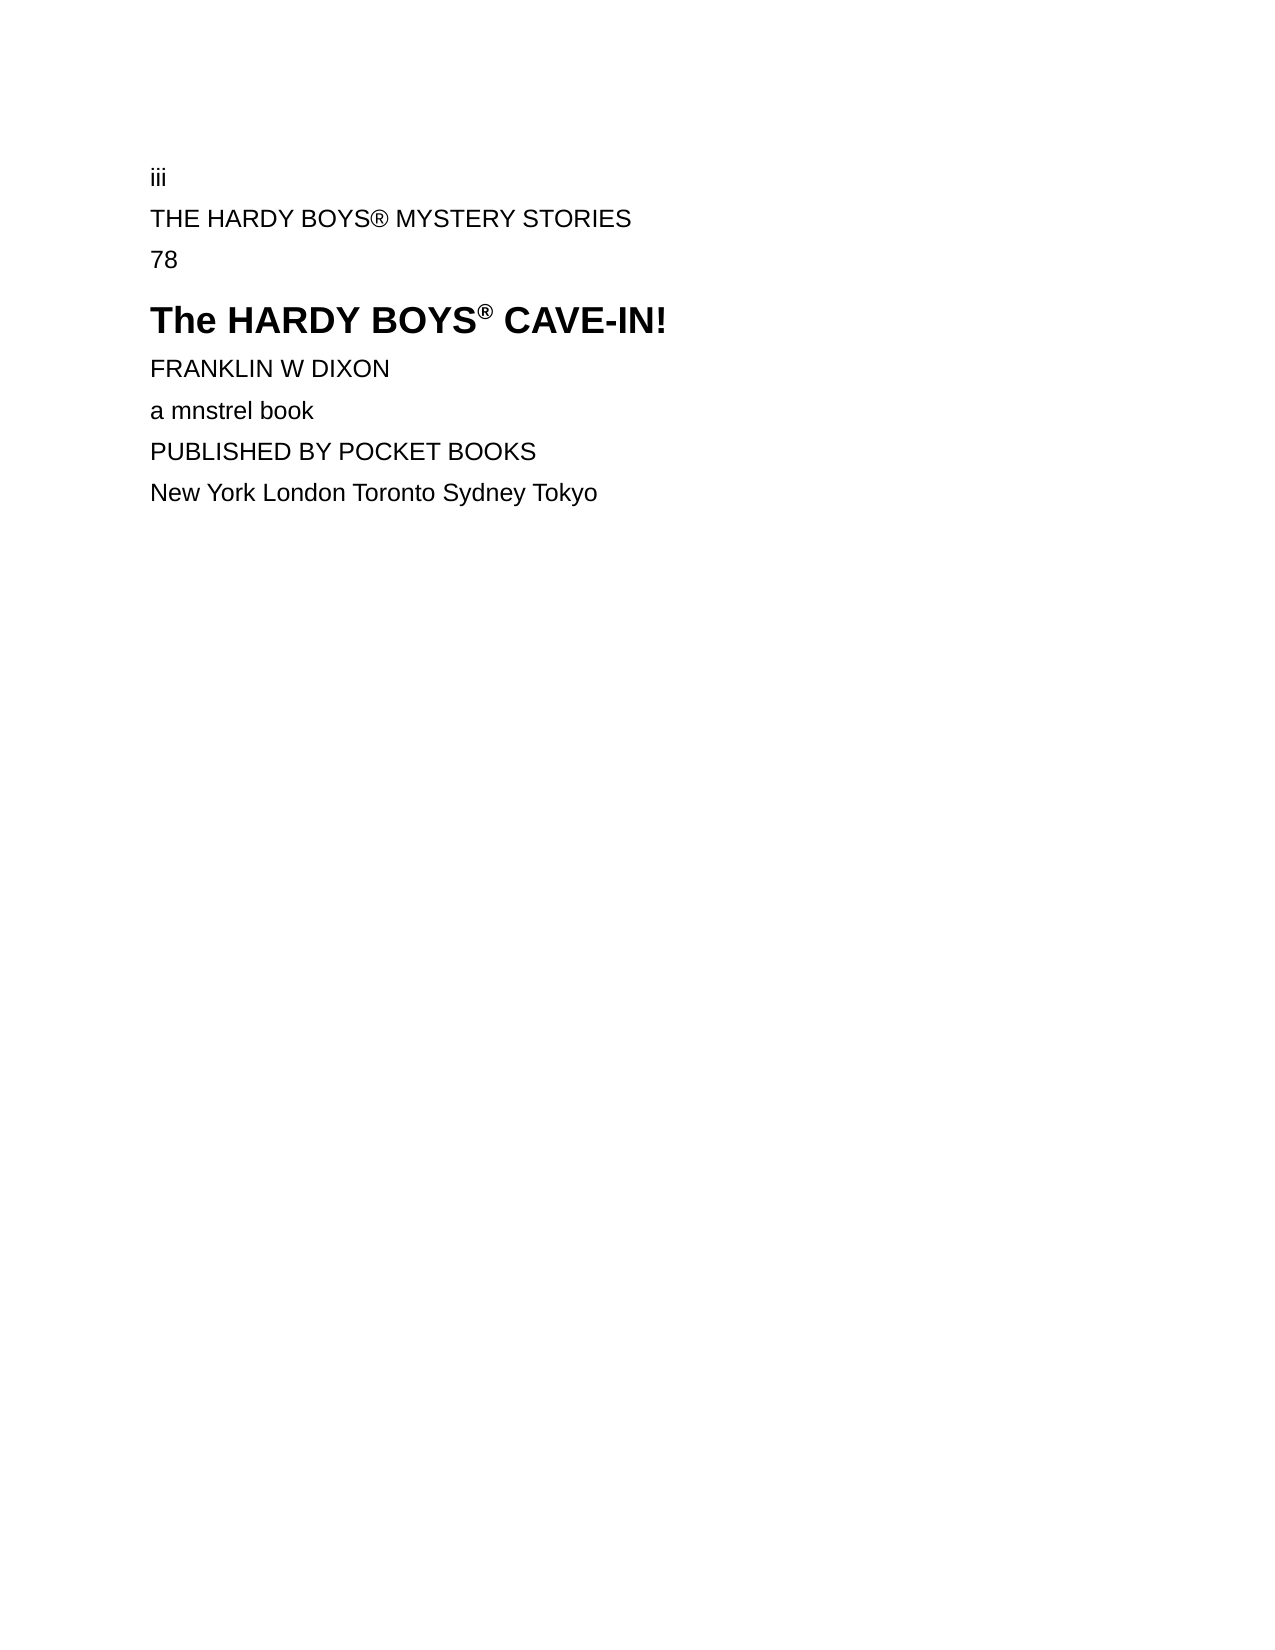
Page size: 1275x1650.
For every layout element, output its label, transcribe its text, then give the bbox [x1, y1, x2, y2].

subtitle The HARDY BOYS® CAVE-IN! [150, 299, 1125, 342]
text a mnstrel book [150, 396, 1125, 424]
text THE HARDY BOYS® MYSTERY STORIES [150, 204, 1125, 232]
text New York London Toronto Sydney Tokyo [150, 478, 1125, 507]
text iii [150, 162, 1125, 191]
text 78 [150, 245, 1125, 274]
text FRANKLIN W DIXON [150, 354, 1125, 383]
text PUBLISHED BY POCKET BOOKS [150, 437, 1125, 466]
